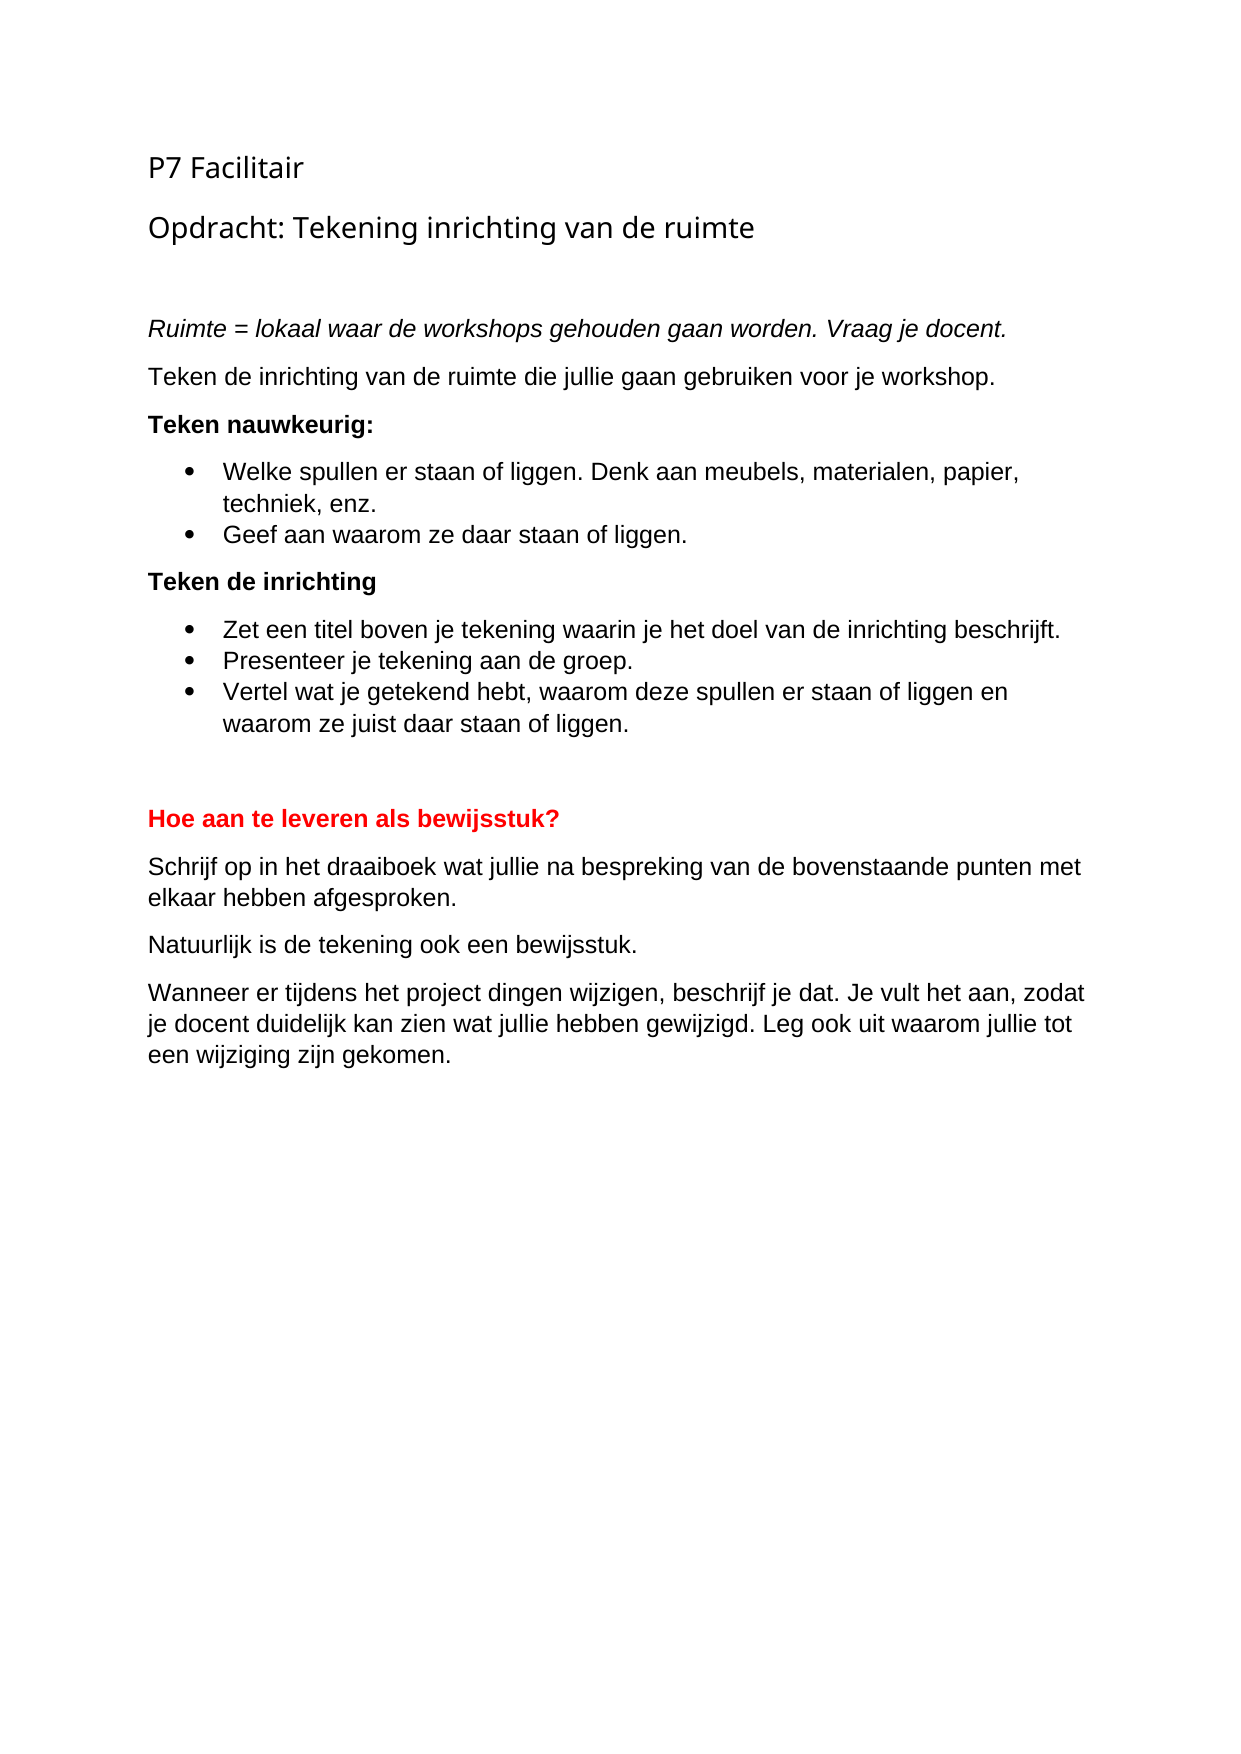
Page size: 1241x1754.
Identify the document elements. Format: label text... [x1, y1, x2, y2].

list Vertel wat je getekend hebt, waarom deze spullen er staan of liggen en waarom ze juist daar staan of liggen. [185, 677, 1093, 737]
list Presenteer je tekening aan de groep. [185, 646, 1093, 675]
text Ruimte = lokaal waar de workshops gehouden gaan worden. Vraag je docent. [148, 314, 1093, 343]
text Schrijf op in het draaiboek wat jullie na bespreking van de bovenstaande punten met elkaar hebben afgesproken. [148, 852, 1093, 911]
text Hoe aan te leveren als bewijsstuk? [148, 804, 1093, 833]
list Zet een titel boven je tekening waarin je het doel van de inrichting beschrijft. [185, 615, 1093, 644]
list Welke spullen er staan of liggen. Denk aan meubels, materialen, papier, techniek, enz. [185, 457, 1093, 517]
text Opdracht: Tekening inrichting van de ruimte [148, 207, 1093, 247]
text Natuurlijk is de tekening ook een bewijsstuk. [148, 930, 1093, 959]
text Teken de inrichting van de ruimte die jullie gaan gebruiken voor je workshop. [148, 362, 1093, 391]
text Wanneer er tijdens het project dingen wijzigen, beschrijf je dat. Je vult het aan, zodat je docent duidelijk kan zien wat jullie hebben gewijzigd. Leg ook uit waarom jullie tot een wijziging zijn gekomen. [148, 978, 1093, 1069]
text Teken nauwkeurig: [148, 410, 1093, 438]
text P7 Facilitair [148, 148, 1093, 187]
text Teken de inrichting [148, 567, 1093, 596]
list Geef aan waarom ze daar staan of liggen. [185, 519, 1093, 548]
